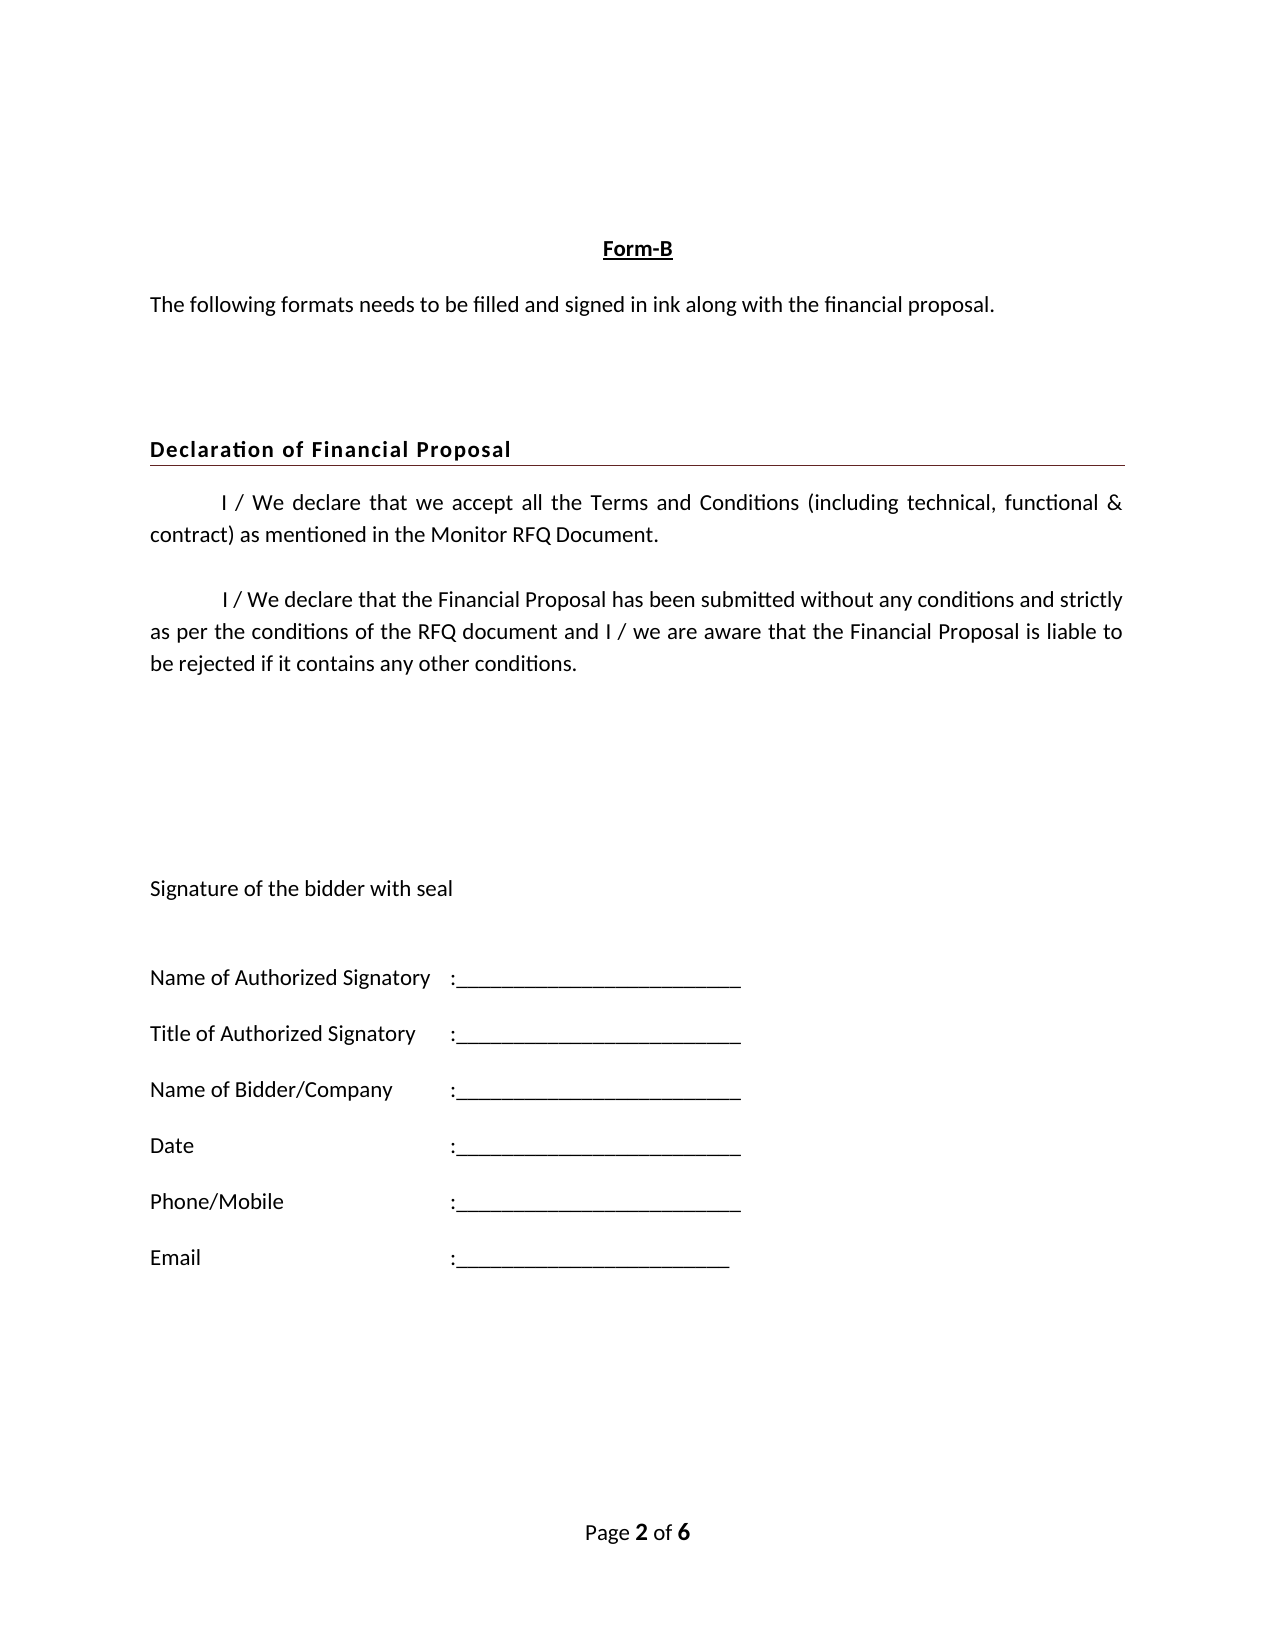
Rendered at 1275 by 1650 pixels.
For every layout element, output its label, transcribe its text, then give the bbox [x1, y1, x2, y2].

text Email :________________________ [150, 1243, 1125, 1271]
text Phone/Mobile :_________________________ [150, 1187, 1125, 1215]
text Title of Authorized Signatory :_________________________ [150, 1019, 1125, 1047]
subtitle Declaration of Financial Proposal [150, 435, 1125, 465]
text Signature of the bidder with seal [150, 874, 1125, 903]
text Date :_________________________ [150, 1131, 1125, 1159]
text Name of Bidder/Company :_________________________ [150, 1075, 1125, 1103]
text The following formats needs to be filled and signed in ink along with the financial proposal. [150, 290, 1125, 318]
text I / We declare that the Financial Proposal has been submitted without any conditions and strictly as per the conditions of the RFQ document and I / we are aware that the Financial Proposal is liable to be rejected if it contains any other conditions. [150, 585, 1125, 677]
text Form-B [150, 234, 1125, 262]
text Name of Authorized Signatory :_________________________ [150, 963, 1125, 991]
text I / We declare that we accept all the Terms and Conditions (including technical, functional & contract) as mentioned in the Monitor RFQ Document. [150, 488, 1125, 548]
